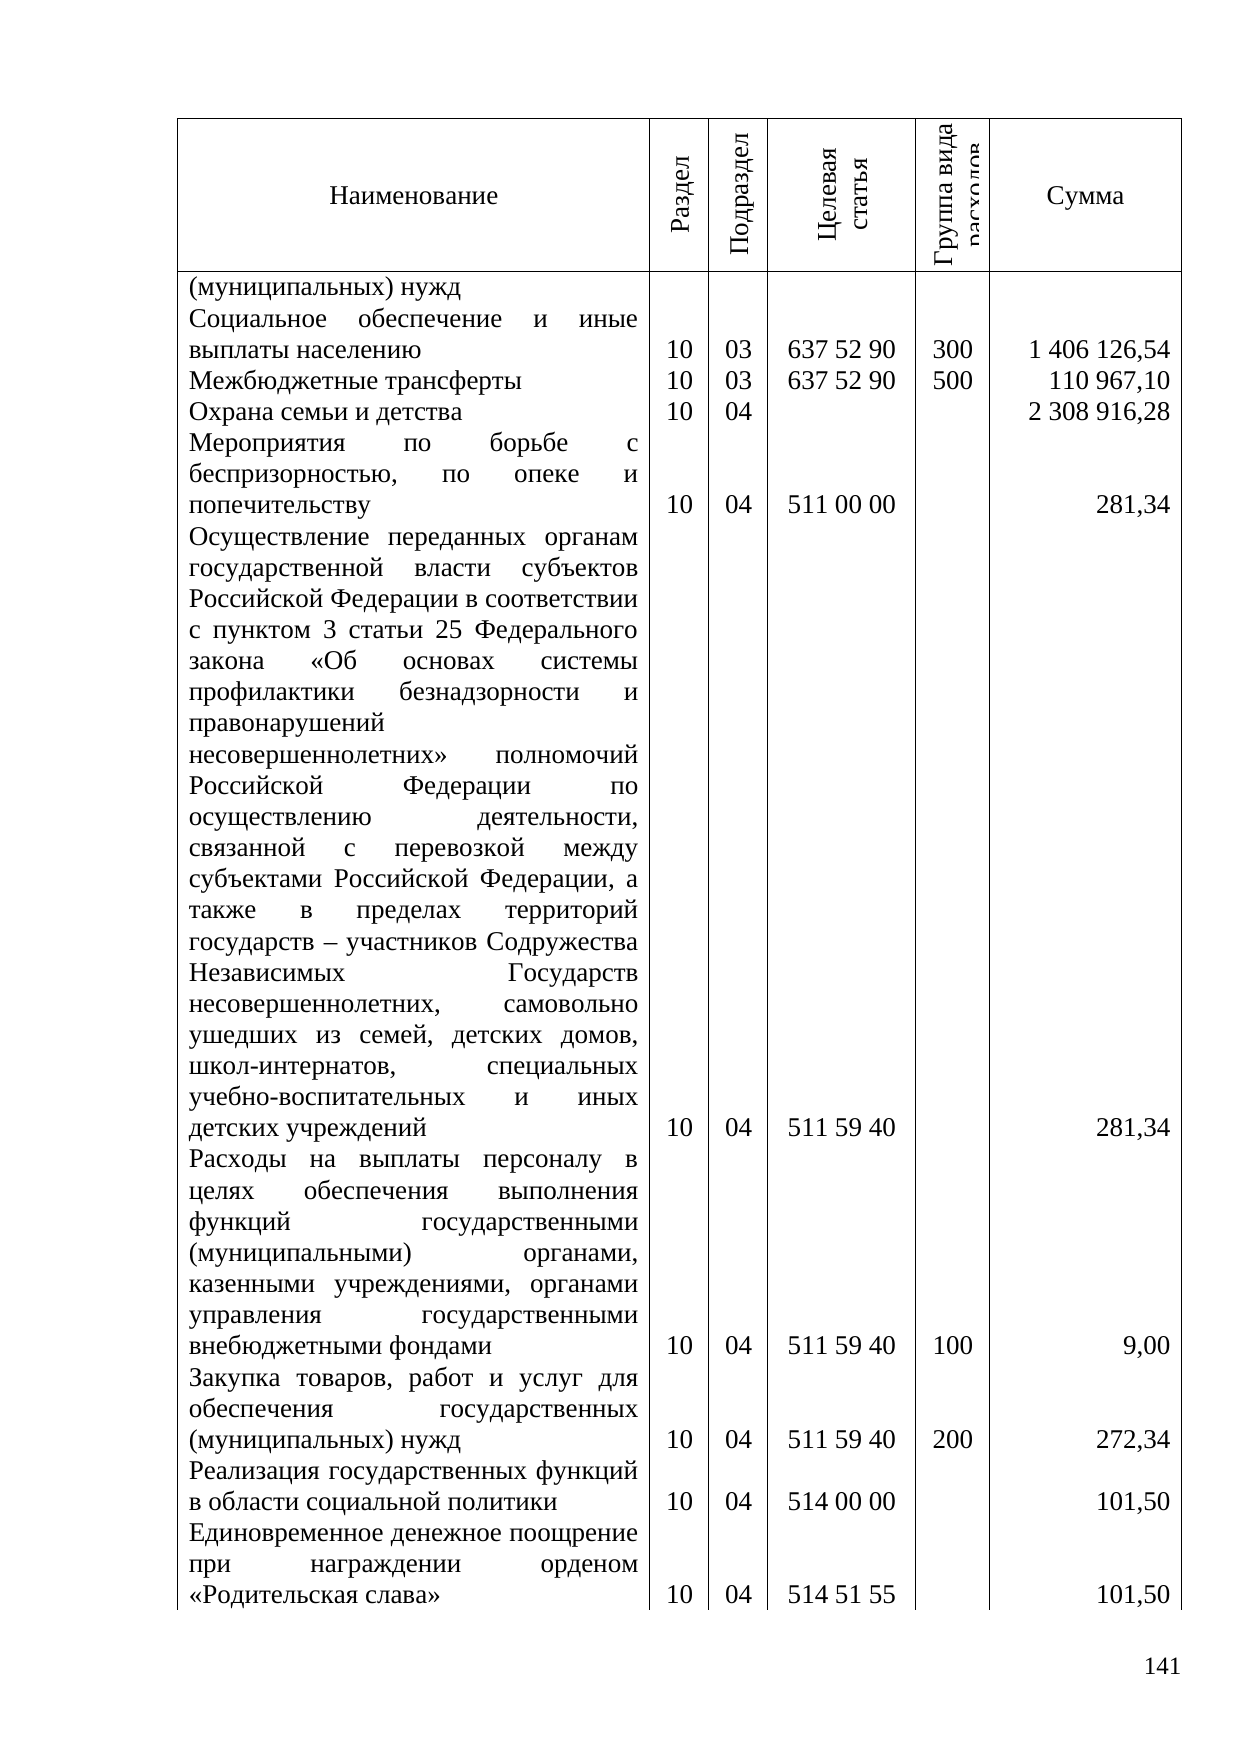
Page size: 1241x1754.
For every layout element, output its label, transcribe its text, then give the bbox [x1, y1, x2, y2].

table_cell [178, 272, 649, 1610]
table_header Группа вида расходов [916, 119, 989, 271]
table_header Подраздел [709, 119, 767, 271]
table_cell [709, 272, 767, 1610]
table_header Сумма [990, 119, 1181, 271]
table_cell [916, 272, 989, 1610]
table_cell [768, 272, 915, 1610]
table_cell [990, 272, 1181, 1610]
table_header Раздел [650, 119, 708, 271]
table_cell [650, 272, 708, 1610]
table_header Наименование [178, 119, 649, 271]
table_header Целевая статья [768, 119, 915, 271]
